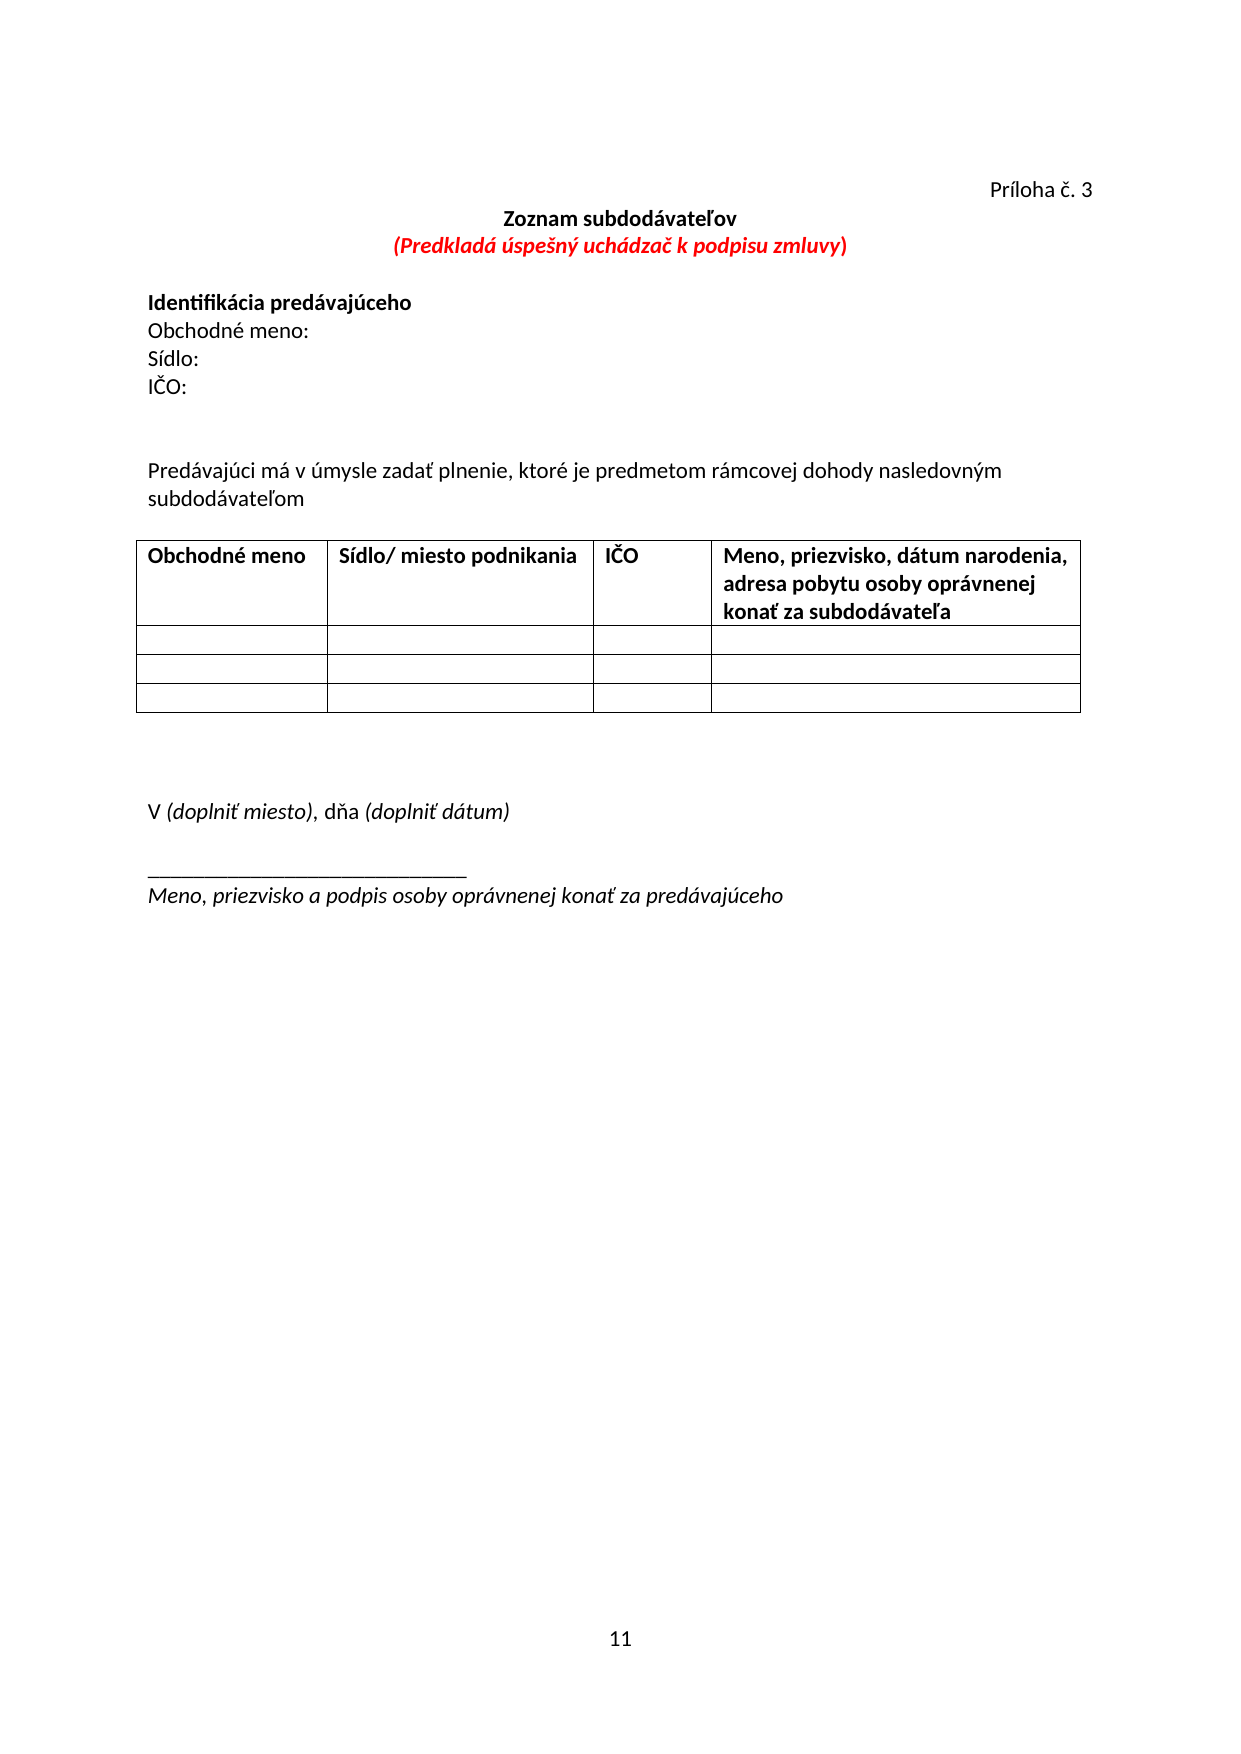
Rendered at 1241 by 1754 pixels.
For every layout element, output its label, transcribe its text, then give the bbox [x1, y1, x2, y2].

table_cell [328, 655, 593, 683]
text (Predkladá úspešný uchádzač k podpisu zmluvy) [148, 232, 1093, 260]
table_cell [712, 626, 1080, 654]
table_header Sídlo/ miesto podnikania [328, 541, 593, 625]
table_cell [594, 655, 711, 683]
text IČO: [148, 372, 1093, 400]
table_cell [328, 684, 593, 712]
table_cell [137, 655, 327, 683]
table_header Meno, priezvisko, dátum narodenia, adresa pobytu osoby oprávnenej konať za subdodávateľa [712, 541, 1080, 625]
table_header Obchodné meno [137, 541, 327, 625]
table_cell [712, 655, 1080, 683]
text Identifikácia predávajúceho [148, 288, 1093, 316]
table_header IČO [594, 541, 711, 625]
table_cell [137, 684, 327, 712]
text Sídlo: [148, 344, 1093, 372]
text Zoznam subdodávateľov [148, 204, 1093, 232]
table_cell [594, 684, 711, 712]
text Predávajúci má v úmysle zadať plnenie, ktoré je predmetom rámcovej dohody nasledovným subdodávateľom [148, 456, 1093, 512]
text V (doplniť miesto), dňa (doplniť dátum) [148, 797, 1093, 825]
table_cell [328, 626, 593, 654]
text Obchodné meno: [148, 316, 1093, 344]
table_cell [594, 626, 711, 654]
table_cell [712, 684, 1080, 712]
table_cell [137, 626, 327, 654]
text Meno, priezvisko a podpis osoby oprávnenej konať za predávajúceho [148, 881, 1093, 909]
text Príloha č. 3 [148, 176, 1093, 204]
text ____________________________ [148, 853, 1093, 881]
